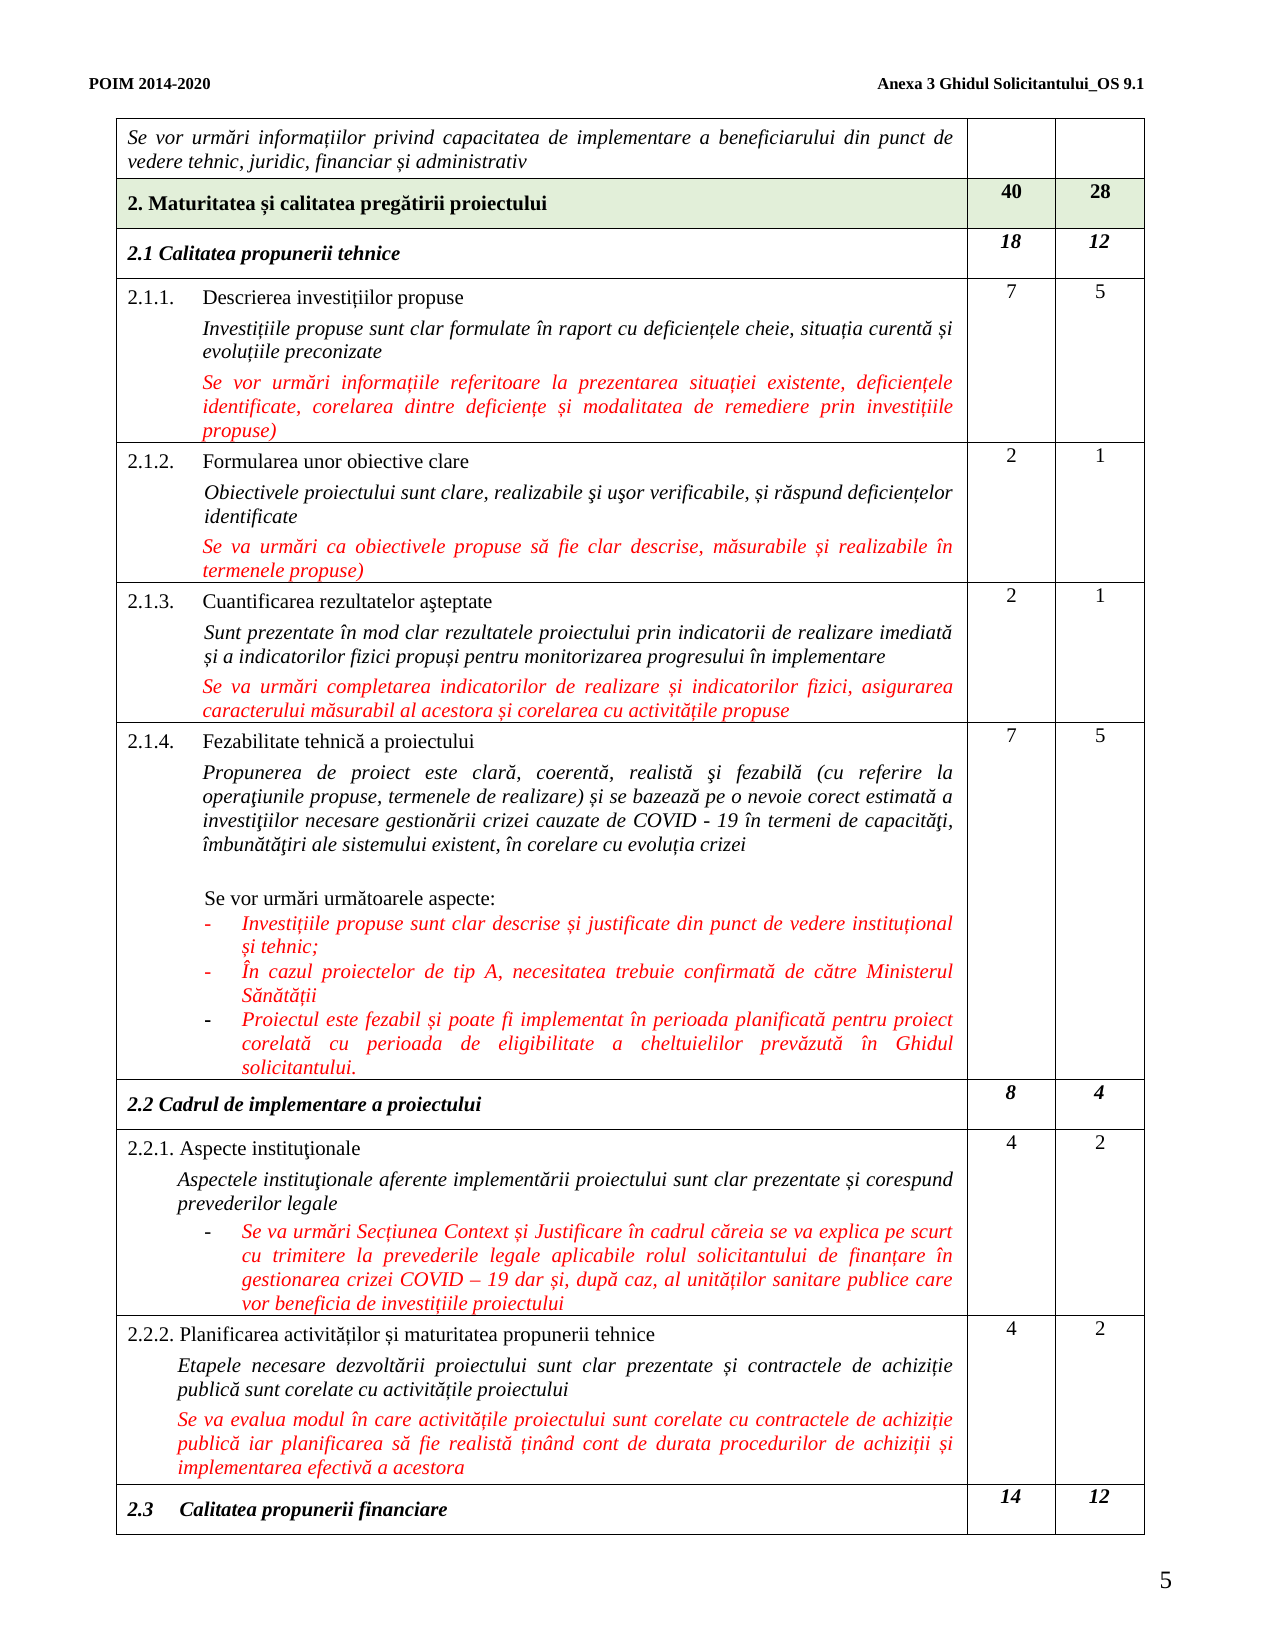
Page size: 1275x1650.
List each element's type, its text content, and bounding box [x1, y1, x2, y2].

table_cell 2.1.1. Descrierea investițiilor propuse Investițiile propuse sunt clar formulate în raport cu deficiențele cheie, situația curentă și evoluțiile preconizate Se vor urmări informațiile referitoare la prezentarea situației existente, deficiențele identificate, corelarea dintre deficiențe și modalitatea de remediere prin investițiile propuse) [117, 279, 967, 442]
table_cell 2 [968, 443, 1055, 582]
table_cell 12 [1056, 229, 1144, 278]
table_cell 7 [968, 723, 1055, 1079]
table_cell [117, 119, 967, 178]
table_cell 12 [1056, 1485, 1144, 1533]
table_cell 2.3 Calitatea propunerii financiare [117, 1485, 967, 1533]
table_cell 2.2 Cadrul de implementare a proiectului [117, 1080, 967, 1129]
table_cell 18 [968, 229, 1055, 278]
table_cell 2.1.4. Fezabilitate tehnică a proiectului Propunerea de proiect este clară, coerentă, realistă şi fezabilă (cu referire la operaţiunile propuse, termenele de realizare) și se bazează pe o nevoie corect estimată a investiţiilor necesare gestionării crizei cauzate de COVID - 19 în termeni de capacităţi, îmbunătăţiri ale sistemului existent, în corelare cu evoluția crizei Se vor urmări următoarele aspecte: Investițiile propuse sunt clar descrise și justificate din punct de vedere instituțional și tehnic; În cazul proiectelor de tip A, necesitatea trebuie confirmată de către Ministerul Sănătății Proiectul este fezabil și poate fi implementat în perioada planificată pentru proiect corelată cu perioada de eligibilitate a cheltuielilor prevăzută în Ghidul solicitantului. [117, 723, 967, 1079]
table_cell 2.1 Calitatea propunerii tehnice [117, 229, 967, 278]
table_cell 2. Maturitatea și calitatea pregătirii proiectului [117, 179, 967, 228]
table_cell 5 [1056, 723, 1144, 1079]
table_cell 8 [968, 1080, 1055, 1129]
table_cell 40 [968, 179, 1055, 228]
table_cell 28 [1056, 179, 1144, 228]
table_cell 2.2.2. Planificarea activităților și maturitatea propunerii tehnice Etapele necesare dezvoltării proiectului sunt clar prezentate și contractele de achiziție publică sunt corelate cu activitățile proiectului Se va evalua modul în care activitățile proiectului sunt corelate cu contractele de achiziție publică iar planificarea să fie realistă ținând cont de durata procedurilor de achiziții și implementarea efectivă a acestora [117, 1316, 967, 1483]
table_cell 1 [1056, 443, 1144, 582]
table_cell 5 [1056, 279, 1144, 442]
table_cell 2 [1056, 1130, 1144, 1315]
table_cell 4 [968, 1130, 1055, 1315]
table_cell 7 [968, 279, 1055, 442]
table_cell [968, 119, 1055, 178]
table_cell 4 [968, 1316, 1055, 1483]
table_cell 2.1.3. Cuantificarea rezultatelor aşteptate Sunt prezentate în mod clar rezultatele proiectului prin indicatorii de realizare imediată și a indicatorilor fizici propuși pentru monitorizarea progresului în implementare Se va urmări completarea indicatorilor de realizare și indicatorilor fizici, asigurarea caracterului măsurabil al acestora și corelarea cu activitățile propuse [117, 583, 967, 722]
table_cell 2 [968, 583, 1055, 722]
table_cell 2.1.2. Formularea unor obiective clare Obiectivele proiectului sunt clare, realizabile şi uşor verificabile, și răspund deficiențelor identificate Se va urmări ca obiectivele propuse să fie clar descrise, măsurabile și realizabile în termenele propuse) [117, 443, 967, 582]
table_cell 14 [968, 1485, 1055, 1533]
table_cell 1 [1056, 583, 1144, 722]
table_cell 2.2.1. Aspecte instituţionale Aspectele instituţionale aferente implementării proiectului sunt clar prezentate și corespund prevederilor legale Se va urmări Secțiunea Context și Justificare în cadrul căreia se va explica pe scurt cu trimitere la prevederile legale aplicabile rolul solicitantului de finanțare în gestionarea crizei COVID – 19 dar și, după caz, al unităților sanitare publice care vor beneficia de investițiile proiectului [117, 1130, 967, 1315]
table_cell 2 [1056, 1316, 1144, 1483]
table_cell [1056, 119, 1144, 178]
table_cell 4 [1056, 1080, 1144, 1129]
